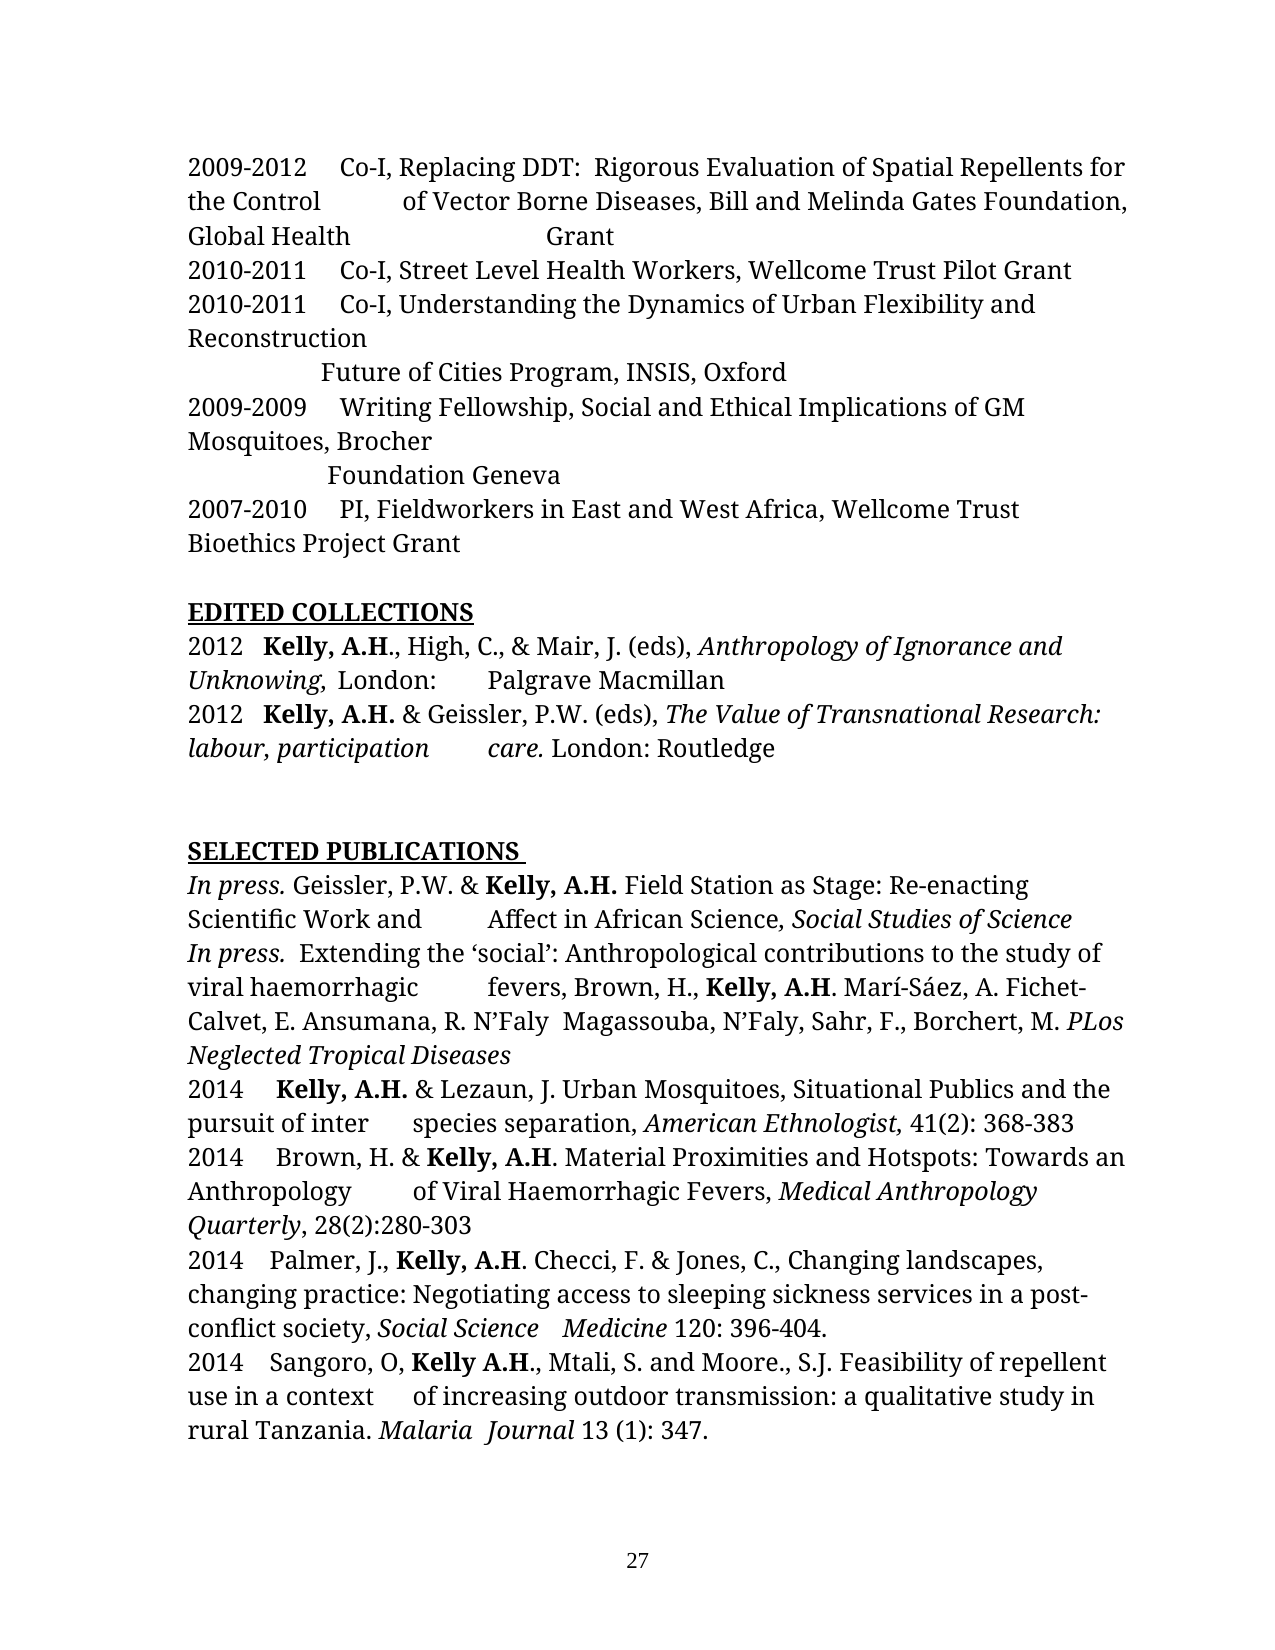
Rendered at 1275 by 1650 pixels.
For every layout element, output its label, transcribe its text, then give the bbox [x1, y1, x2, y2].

text SELECTED PUBLICATIONS [187, 833, 1132, 867]
text 2014 Brown, H. & Kelly, A.H. Material Proximities and Hotspots: Towards an Anthropology of Viral Haemorrhagic Fevers, Medical Anthropology Quarterly, 28(2):280-303 [187, 1140, 1132, 1242]
text 2014 Sangoro, O, Kelly A.H., Mtali, S. and Moore., S.J. Feasibility of repellent use in a context of increasing outdoor transmission: a qualitative study in rural Tanzania. Malaria Journal 13 (1): 347. [187, 1345, 1132, 1447]
text Future of Cities Program, INSIS, Oxford [187, 355, 1132, 389]
text 2009-2009 Writing Fellowship, Social and Ethical Implications of GM Mosquitoes, Brocher [187, 389, 1132, 457]
text 2014 Palmer, J., Kelly, A.H. Checci, F. & Jones, C., Changing landscapes, changing practice: Negotiating access to sleeping sickness services in a post-conflict society, Social Science Medicine 120: 396-404. [187, 1242, 1132, 1344]
text 2009-2012 Co-I, Replacing DDT: Rigorous Evaluation of Spatial Repellents for the Control of Vector Borne Diseases, Bill and Melinda Gates Foundation, Global Health Grant [187, 150, 1132, 252]
text 2014 Kelly, A.H. & Lezaun, J. Urban Mosquitoes, Situational Publics and the pursuit of inter species separation, American Ethnologist, 41(2): 368-383 [187, 1072, 1132, 1140]
text In press. Extending the ‘social’: Anthropological contributions to the study of viral haemorrhagic fevers, Brown, H., Kelly, A.H. Marí-Sáez, A. Fichet-Calvet, E. Ansumana, R. N’Faly Magassouba, N’Faly, Sahr, F., Borchert, M. PLos Neglected Tropical Diseases [187, 936, 1132, 1072]
text In press. Geissler, P.W. & Kelly, A.H. Field Station as Stage: Re-enacting Scientific Work and Affect in African Science, Social Studies of Science [187, 867, 1132, 936]
text Foundation Geneva [187, 458, 1132, 492]
text EDITED COLLECTIONS [187, 594, 1132, 628]
text 2010-2011 Co-I, Understanding the Dynamics of Urban Flexibility and Reconstruction [187, 287, 1132, 355]
text 2012 Kelly, A.H. & Geissler, P.W. (eds), The Value of Transnational Research: labour, participation care. London: Routledge [187, 697, 1132, 765]
text 2010-2011 Co-I, Street Level Health Workers, Wellcome Trust Pilot Grant [187, 252, 1132, 286]
text 2012 Kelly, A.H., High, C., & Mair, J. (eds), Anthropology of Ignorance and Unknowing, London: Palgrave Macmillan [187, 629, 1132, 697]
text 2007-2010 PI, Fieldworkers in East and West Africa, Wellcome Trust Bioethics Project Grant [187, 492, 1132, 560]
